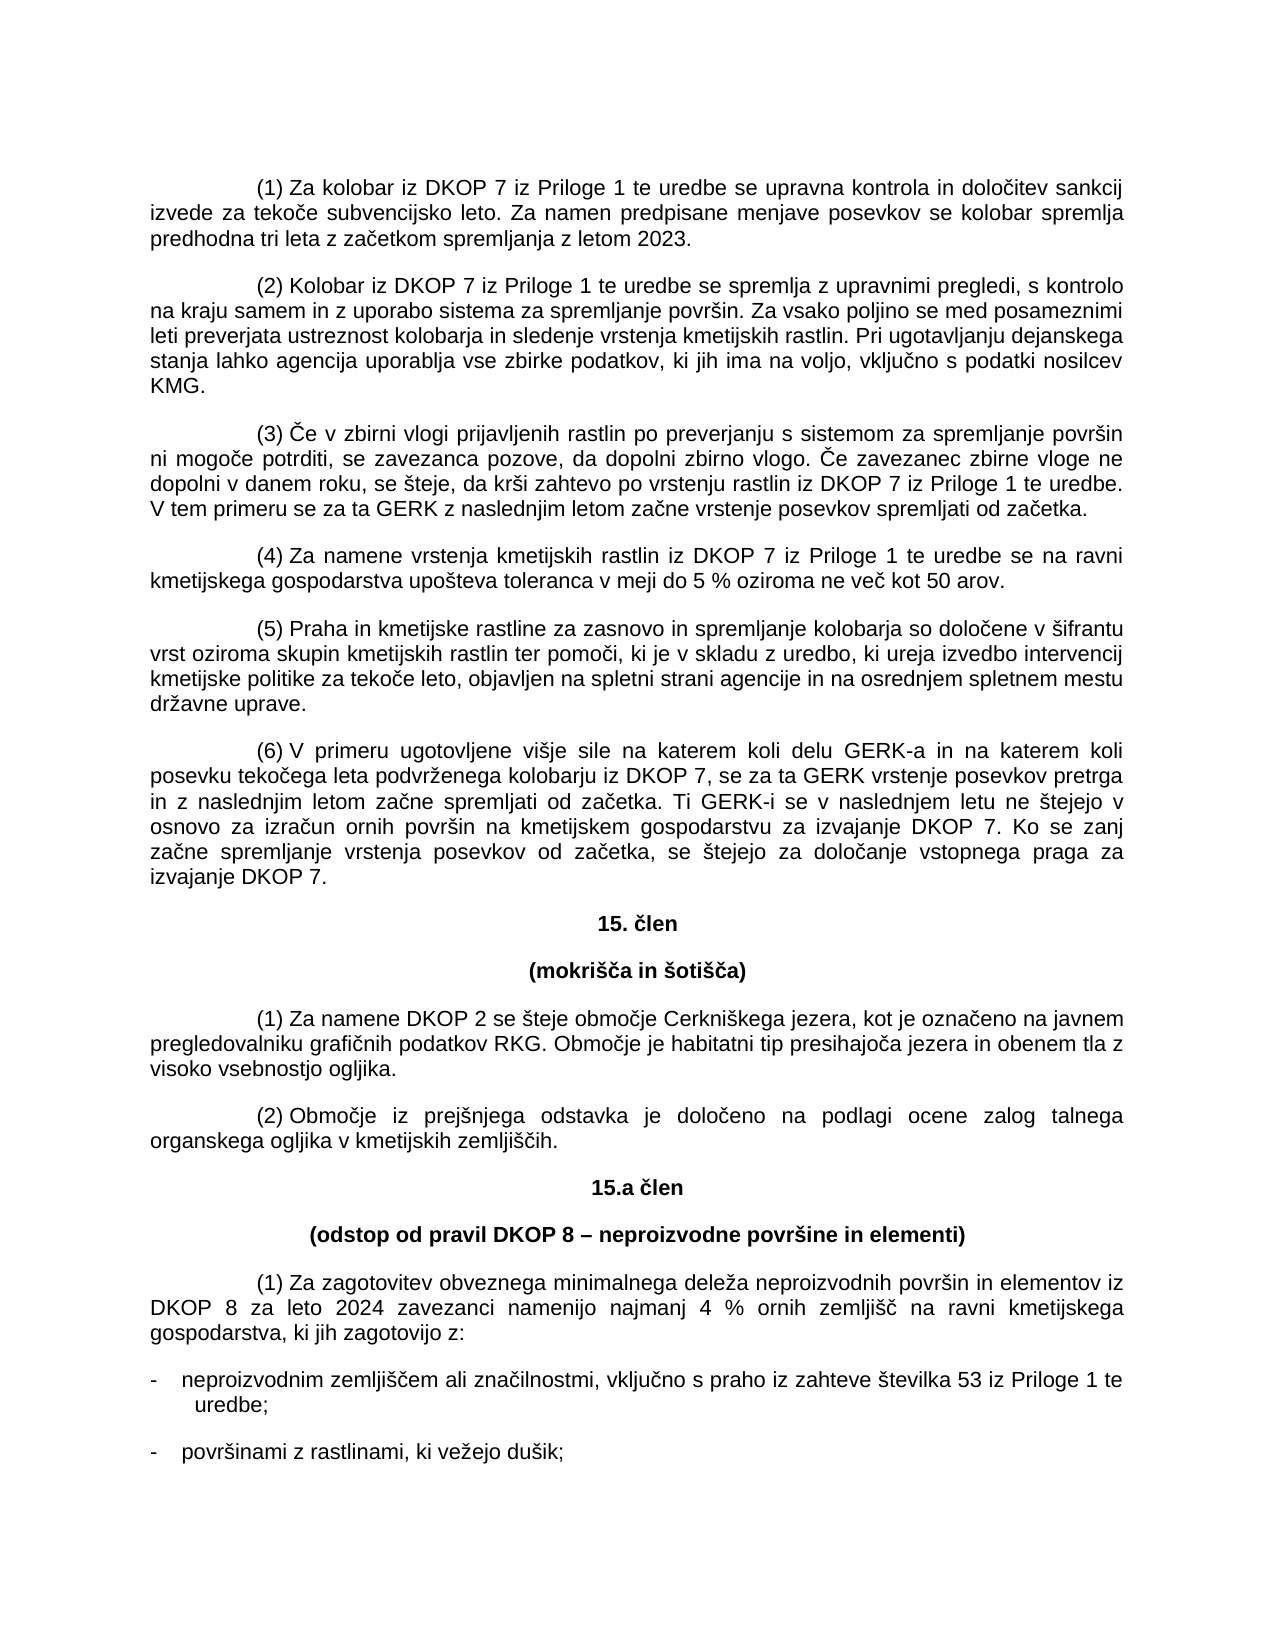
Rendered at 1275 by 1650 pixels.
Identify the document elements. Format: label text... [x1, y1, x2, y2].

text (1) Za namene DKOP 2 se šteje območje Cerkniškega jezera, kot je označeno na javnem pregledovalniku grafičnih podatkov RKG. Območje je habitatni tip presihajoča jezera in obenem tla z visoko vsebnostjo ogljika. [150, 980, 1125, 1078]
text (odstop od pravil DKOP 8 – neproizvodne površine in elementi) [150, 1172, 1125, 1244]
text (1) Za zagotovitev obveznega minimalnega deleža neproizvodnih površin in elementov iz DKOP 8 za leto 2024 zavezanci namenijo najmanj 4 % ornih zemljišč na ravni kmetijskega gospodarstva, ki jih zagotovijo z: [150, 1244, 1125, 1345]
text - površinami z rastlinami, ki vežejo dušik; [150, 1439, 1125, 1464]
text (4) Za namene vrstenja kmetijskih rastlin iz DKOP 7 iz Priloge 1 te uredbe se na ravni kmetijskega gospodarstva upošteva toleranca v meji do 5 % oziroma ne več kot 50 arov. [150, 518, 1125, 590]
text (1) Za kolobar iz DKOP 7 iz Priloge 1 te uredbe se upravna kontrola in določitev sankcij izvede za tekoče subvencijsko leto. Za namen predpisane menjave posevkov se kolobar spremlja predhodna tri leta z začetkom spremljanja z letom 2023. [150, 150, 1125, 247]
text (2) Območje iz prejšnjega odstavka je določeno na podlagi ocene zalog talnega organskega ogljika v kmetijskih zemljiščih. [150, 1078, 1125, 1125]
text (2) Kolobar iz DKOP 7 iz Priloge 1 te uredbe se spremlja z upravnimi pregledi, s kontrolo na kraju samem in z uporabo sistema za spremljanje površin. Za vsako poljino se med posameznimi leti preverjata ustreznost kolobarja in sledenje vrstenja kmetijskih rastlin. Pri ugotavljanju dejanskega stanja lahko agencija uporablja vse zbirke podatkov, ki jih ima na voljo, vključno s podatki nosilcev KMG. [150, 247, 1125, 395]
text (5) Praha in kmetijske rastline za zasnovo in spremljanje kolobarja so določene v šifrantu vrst oziroma skupin kmetijskih rastlin ter pomoči, ki je v skladu z uredbo, ki ureja izvedbo intervencij kmetijske politike za tekoče leto, objavljen na spletni strani agencije in na osrednjem spletnem mestu državne uprave. [150, 590, 1125, 713]
text (mokrišča in šotišča) [150, 908, 1125, 980]
text (6) V primeru ugotovljene višje sile na katerem koli delu GERK-a in na katerem koli posevku tekočega leta podvrženega kolobarju iz DKOP 7, se za ta GERK vrstenje posevkov pretrga in z naslednjim letom začne spremljati od začetka. Ti GERK-i se v naslednjem letu ne štejejo v osnovo za izračun ornih površin na kmetijskem gospodarstvu za izvajanje DKOP 7. Ko se zanj začne spremljanje vrstenja posevkov od začetka, se štejejo za določanje vstopnega praga za izvajanje DKOP 7. [150, 713, 1125, 861]
text - neproizvodnim zemljiščem ali značilnostmi, vključno s praho iz zahteve številka 53 iz Priloge 1 te uredbe; [150, 1367, 1125, 1417]
text 15. člen [150, 861, 1125, 908]
text (3) Če v zbirni vlogi prijavljenih rastlin po preverjanju s sistemom za spremljanje površin ni mogoče potrditi, se zavezanca pozove, da dopolni zbirno vlogo. Če zavezanec zbirne vloge ne dopolni v danem roku, se šteje, da krši zahtevo po vrstenju rastlin iz DKOP 7 iz Priloge 1 te uredbe. V tem primeru se za ta GERK z naslednjim letom začne vrstenje posevkov spremljati od začetka. [150, 395, 1125, 518]
text 15.a člen [150, 1125, 1125, 1172]
